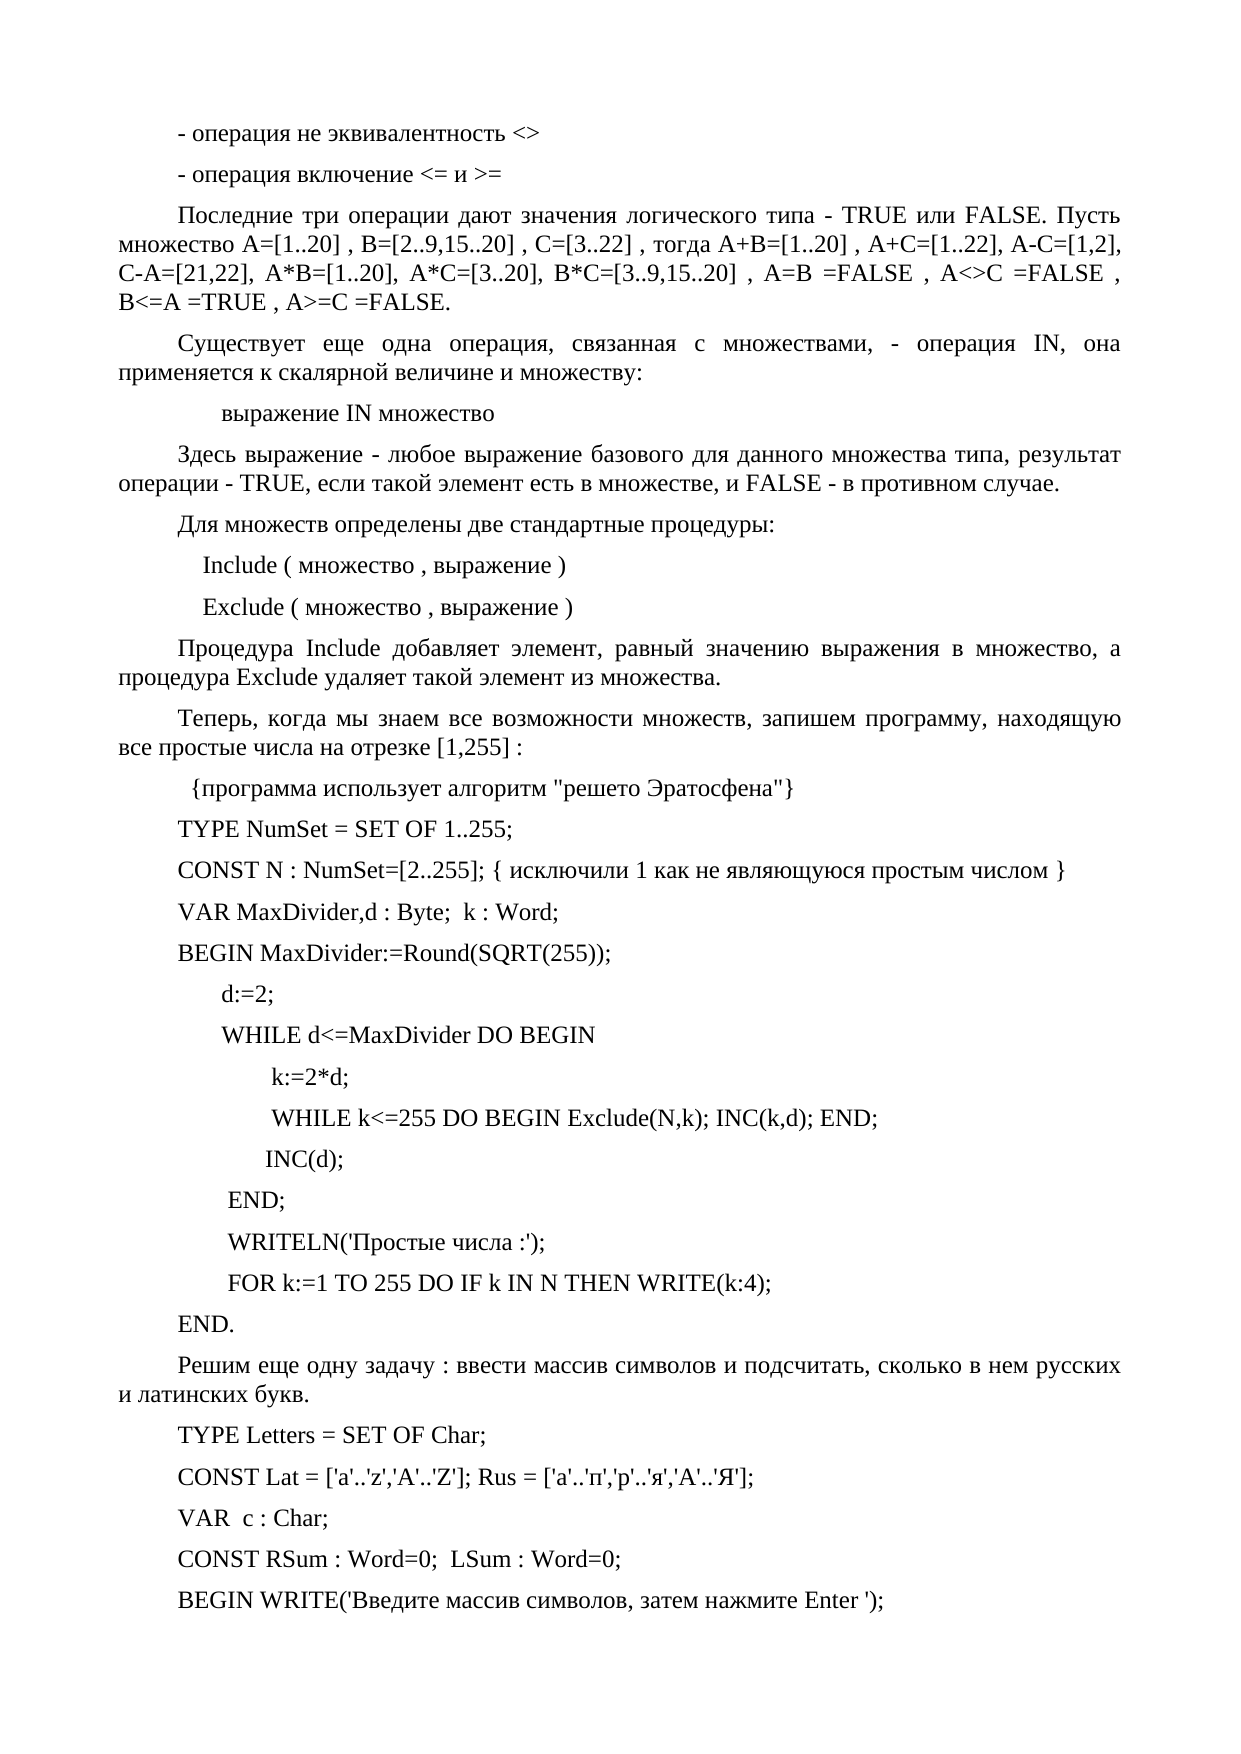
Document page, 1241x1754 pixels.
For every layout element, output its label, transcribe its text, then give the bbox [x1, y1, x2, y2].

text Существует еще одна операция, связанная с множествами, - операция IN, она применяется к скалярной величине и множеству: [118, 328, 1122, 386]
text Здесь выражение - любое выражение базового для данного множества типа, результат операции - TRUE, если такой элемент есть в множестве, и FALSE - в противном случае. [118, 439, 1122, 497]
text выражение IN множество [118, 398, 1122, 427]
text TYPE NumSet = SET OF 1..255; [118, 814, 1122, 843]
text WRITELN('Простые числа :'); [118, 1227, 1122, 1256]
text VAR MaxDivider,d : Byte; k : Word; [118, 897, 1122, 926]
text END. [118, 1309, 1122, 1338]
text Для множеств определены две стандартные процедуры: [118, 509, 1122, 538]
text END; [118, 1186, 1122, 1214]
text BEGIN MaxDivider:=Round(SQRT(255)); [118, 938, 1122, 967]
text - операция включение <= и >= [118, 159, 1122, 188]
text WHILE d<=MaxDivider DO BEGIN [118, 1021, 1122, 1049]
text CONST RSum : Word=0; LSum : Word=0; [118, 1544, 1122, 1573]
text Решим еще одну задачу : ввести массив символов и подсчитать, сколько в нем русских и латинских букв. [118, 1351, 1122, 1408]
text CONST N : NumSet=[2..255]; { исключили 1 как не являющуюся простым числом } [118, 856, 1122, 884]
text Процедура Include добавляет элемент, равный значению выражения в множество, а процедура Exclude удаляет такой элемент из множества. [118, 633, 1122, 691]
text Include ( множество , выражение ) [118, 551, 1122, 579]
text Теперь, когда мы знаем все возможности множеств, запишем программу, находящую все простые числа на отрезке [1,255] : [118, 703, 1122, 761]
text k:=2*d; [118, 1062, 1122, 1091]
text Exclude ( множество , выражение ) [118, 592, 1122, 621]
text INC(d); [118, 1144, 1122, 1173]
text d:=2; [118, 979, 1122, 1008]
text TYPE Letters = SET OF Char; [118, 1421, 1122, 1449]
text - операция не эквивалентность <> [118, 118, 1122, 147]
text Последние три операции дают значения логического типа - TRUE или FALSE. Пусть множество A=[1..20] , B=[2..9,15..20] , C=[3..22] , тогда A+B=[1..20] , A+C=[1..22], A-C=[1,2], C-A=[21,22], A*B=[1..20], A*C=[3..20], B*C=[3..9,15..20] , A=B =FALSE , A<>C =FALSE , B<=A =TRUE , A>=C =FALSE. [118, 201, 1122, 316]
text FOR k:=1 TO 255 DO IF k IN N THEN WRITE(k:4); [118, 1268, 1122, 1297]
text BEGIN WRITE('Введите массив символов, затем нажмите Enter '); [118, 1586, 1122, 1614]
text {программа использует алгоритм "решето Эратосфена"} [118, 773, 1122, 802]
text VAR c : Char; [118, 1503, 1122, 1532]
text WHILE k<=255 DO BEGIN Exclude(N,k); INC(k,d); END; [118, 1103, 1122, 1132]
text CONST Lat = ['a'..'z','A'..'Z']; Rus = ['а'..'п','р'..'я','А'..'Я']; [118, 1462, 1122, 1491]
